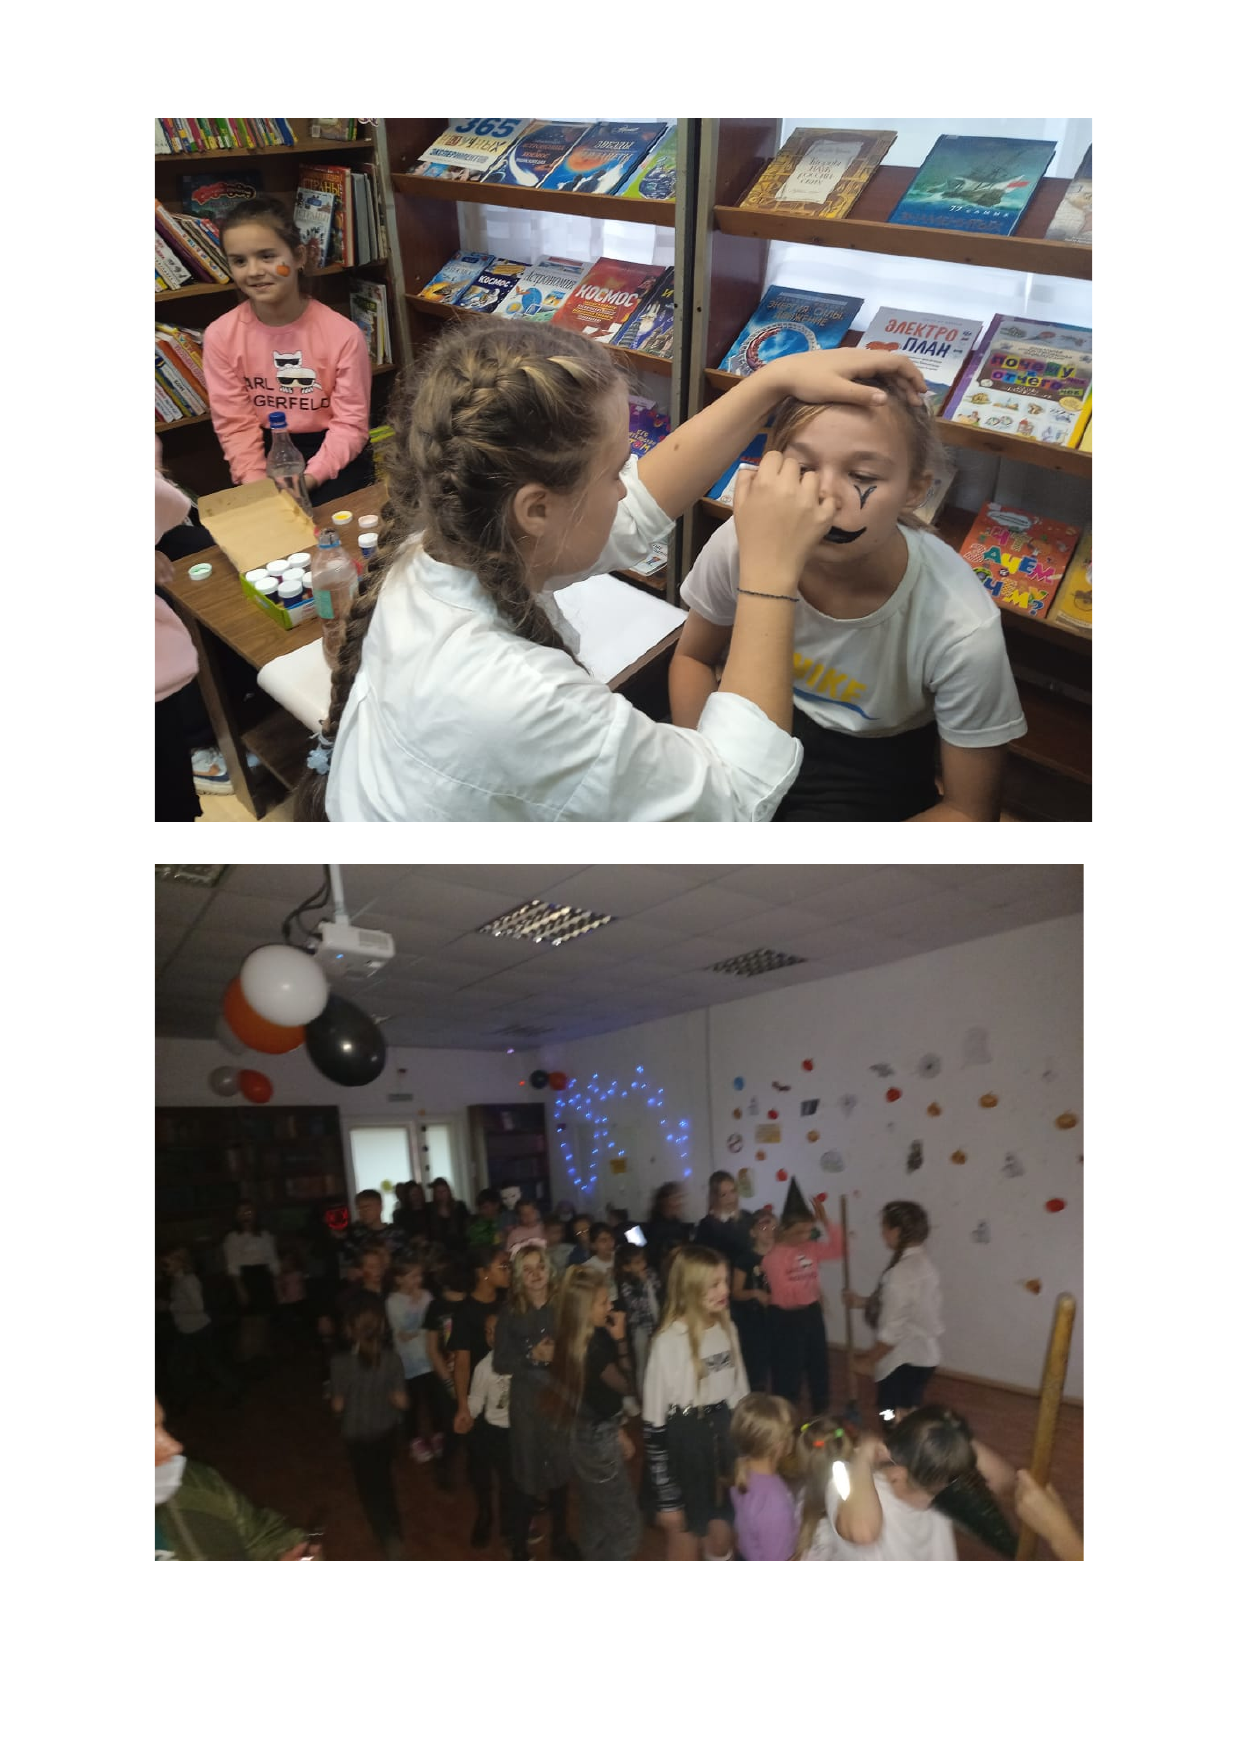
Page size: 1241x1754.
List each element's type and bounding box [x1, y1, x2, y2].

picture [154, 118, 1093, 822]
picture [154, 864, 1084, 1561]
